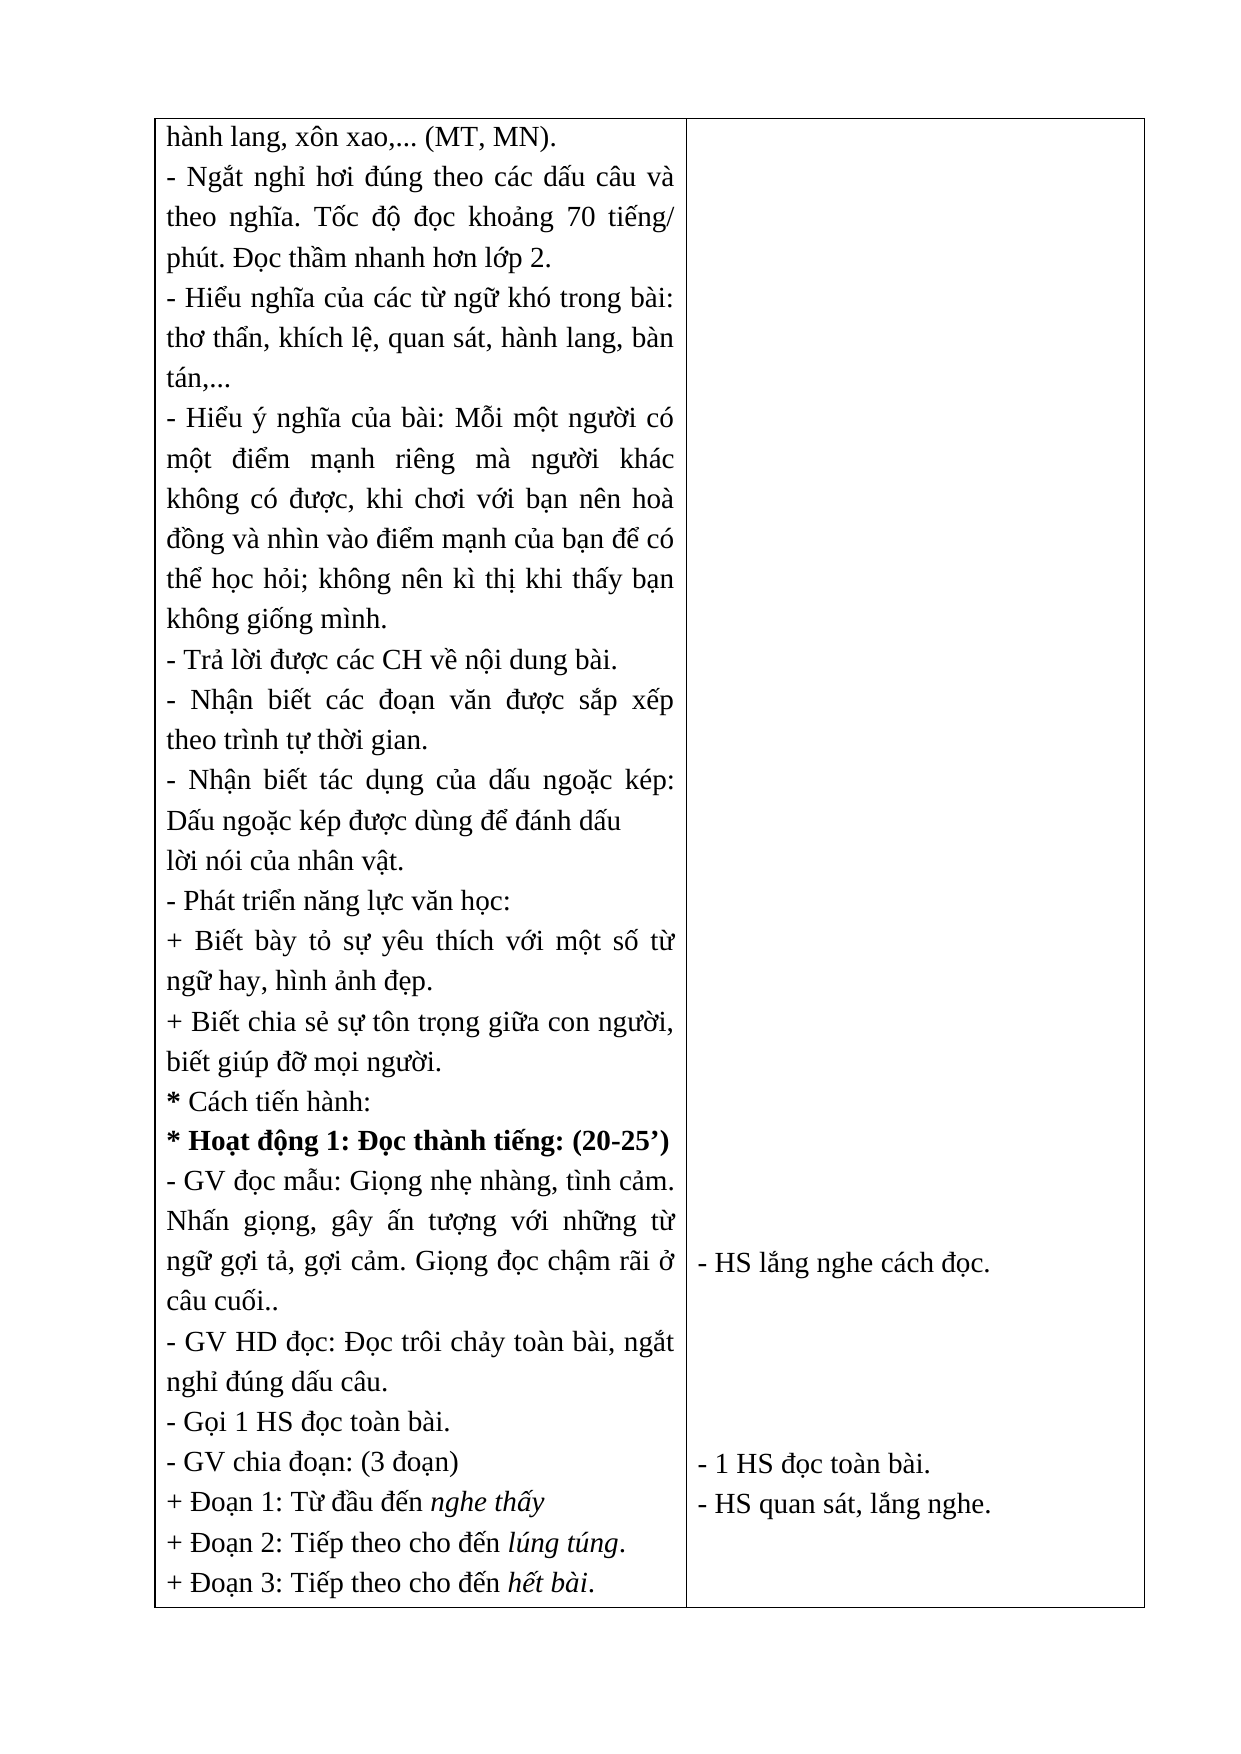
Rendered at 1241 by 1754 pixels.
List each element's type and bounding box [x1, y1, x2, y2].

table_cell [156, 119, 686, 1607]
table_cell [687, 119, 1144, 1607]
